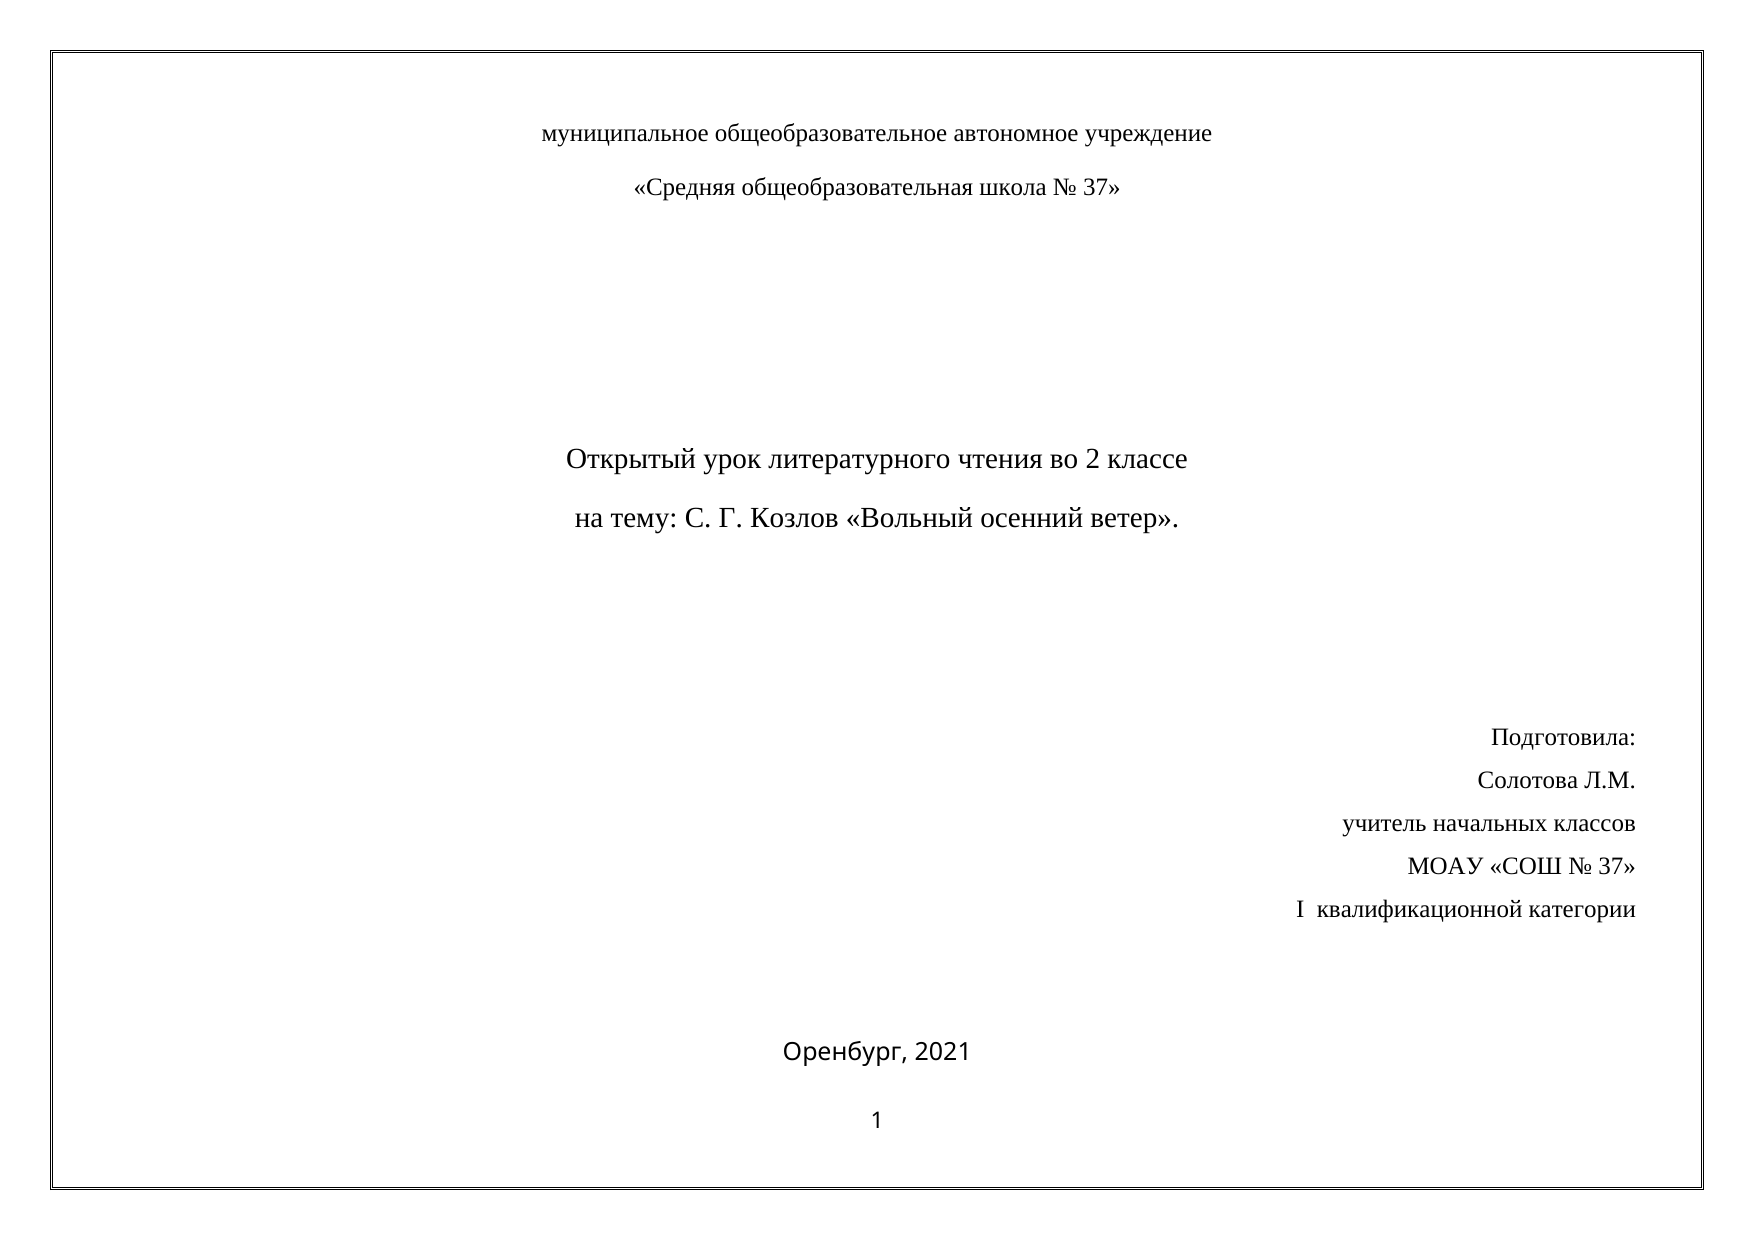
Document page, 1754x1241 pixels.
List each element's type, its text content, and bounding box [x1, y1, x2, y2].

text Солотова Л.М. учитель начальных классов [118, 765, 1636, 837]
text на тему: С. Г. Козлов «Вольный осенний ветер». [118, 501, 1636, 534]
text Открытый урок литературного чтения во 2 классе [118, 441, 1636, 475]
text МОАУ «СОШ № 37» [118, 851, 1636, 880]
text Подготовила: [118, 722, 1636, 750]
text I квалификационной категории [118, 894, 1636, 923]
text «Средняя общеобразовательная школа № 37» [118, 172, 1636, 201]
text Оренбург, 2021 [118, 1034, 1636, 1068]
text муниципальное общеобразовательное автономное учреждение [118, 118, 1636, 147]
